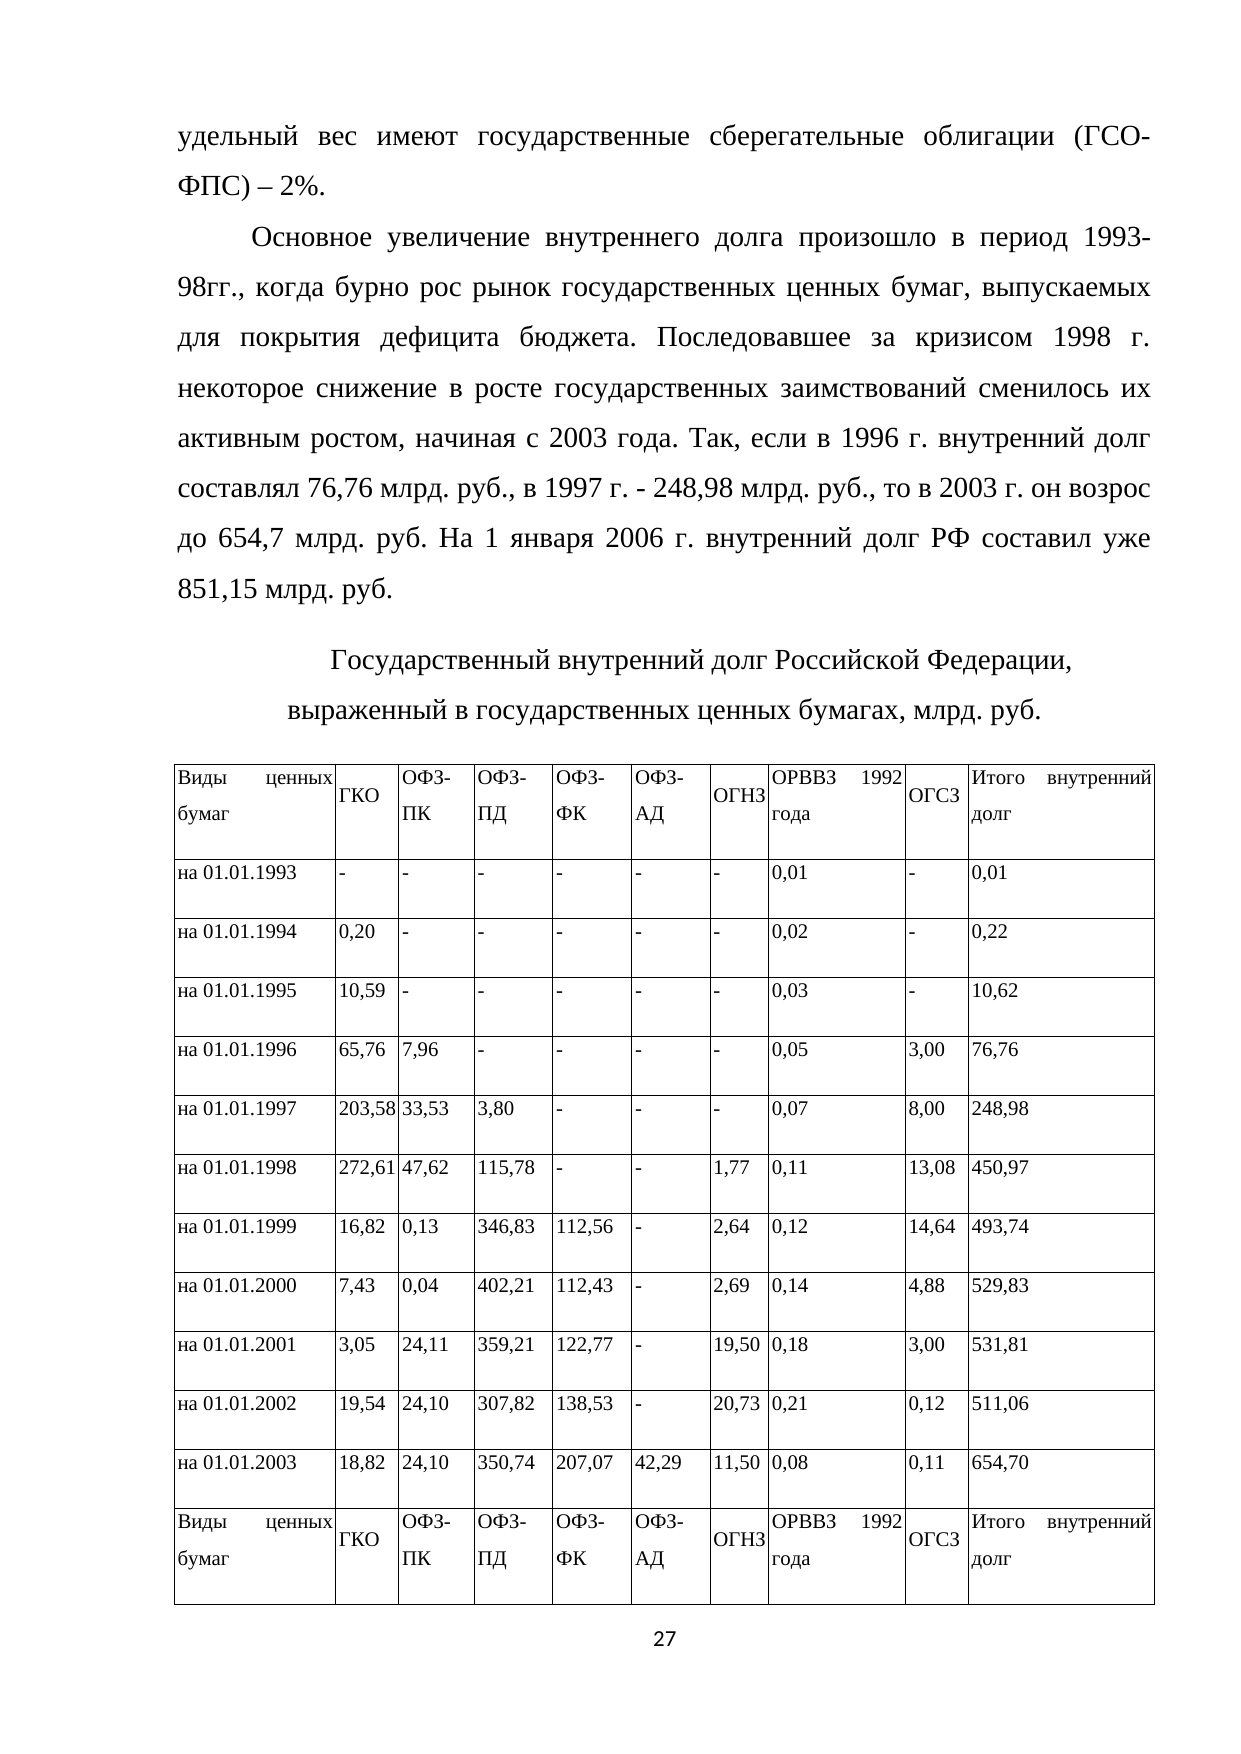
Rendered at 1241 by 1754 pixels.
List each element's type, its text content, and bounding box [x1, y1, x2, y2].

table_cell - [553, 919, 631, 977]
table_cell 4,88 [906, 1273, 968, 1331]
table_cell - [711, 860, 768, 918]
table_cell 402,21 [475, 1273, 552, 1331]
table_cell - [711, 919, 768, 977]
table_cell 0,21 [769, 1391, 905, 1449]
table_cell - [906, 919, 968, 977]
table_cell 19,50 [711, 1332, 768, 1390]
table_cell 115,78 [475, 1155, 552, 1213]
table_cell 2,64 [711, 1214, 768, 1272]
table_cell 0,12 [769, 1214, 905, 1272]
table_cell 1,77 [711, 1155, 768, 1213]
table_cell на 01.01.2003 [175, 1450, 335, 1508]
table_cell 42,29 [632, 1450, 710, 1508]
table_cell - [553, 860, 631, 918]
table_cell 531,81 [969, 1332, 1154, 1390]
table_header ГКО [336, 765, 398, 859]
table_cell - [553, 1037, 631, 1095]
table_cell 0,12 [906, 1391, 968, 1449]
table_cell 33,53 [399, 1096, 474, 1154]
table_cell 10,59 [336, 978, 398, 1036]
table_cell 0,14 [769, 1273, 905, 1331]
table_cell 0,22 [969, 919, 1154, 977]
table_cell на 01.01.1996 [175, 1037, 335, 1095]
table_header Виды ценных бумаг [175, 765, 335, 859]
table_header ОГСЗ [906, 765, 968, 859]
table_cell - [632, 1214, 710, 1272]
table_cell - [632, 978, 710, 1036]
table_cell 7,96 [399, 1037, 474, 1095]
table_cell 11,50 [711, 1450, 768, 1508]
table_cell 529,83 [969, 1273, 1154, 1331]
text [177, 118, 1152, 202]
table_cell - [906, 978, 968, 1036]
table_cell 203,58 [336, 1096, 398, 1154]
table_cell 0,18 [769, 1332, 905, 1390]
table_cell 0,01 [969, 860, 1154, 918]
table_cell 0,11 [769, 1155, 905, 1213]
table_cell 3,00 [906, 1332, 968, 1390]
table_cell - [475, 978, 552, 1036]
table_cell 8,00 [906, 1096, 968, 1154]
table_cell - [632, 1273, 710, 1331]
table_cell Виды ценных бумаг [175, 1509, 335, 1603]
table_cell - [906, 860, 968, 918]
table_cell 19,54 [336, 1391, 398, 1449]
table_cell - [553, 978, 631, 1036]
table_cell - [336, 860, 398, 918]
table_cell 24,11 [399, 1332, 474, 1390]
table_cell на 01.01.1993 [175, 860, 335, 918]
table_header Итого внутренний долг [969, 765, 1154, 859]
table_cell 3,05 [336, 1332, 398, 1390]
table_cell - [711, 1096, 768, 1154]
table_cell Итого внутренний долг [969, 1509, 1154, 1603]
table_cell 0,01 [769, 860, 905, 918]
table_cell 112,56 [553, 1214, 631, 1272]
text Основное увеличение внутреннего долга произошло в период 1993-98гг., когда бурно рос рынок государственных ценных бумаг, выпускаемых для покрытия дефицита бюджета. Последовавшее за кризисом . некоторое снижение в росте государственных заимствований сменилось их активным ростом, начиная с 2003 года. Так, если в . внутренний долг составлял 76,76 млрд. руб., в . - 248,98 млрд. руб., то в . он возрос до 654,7 млрд. руб. На 1 января . внутренний долг РФ составил уже 851,15 млрд. руб. [177, 219, 1152, 604]
table_cell - [632, 860, 710, 918]
table_cell ОГНЗ [711, 1509, 768, 1603]
table_cell - [711, 978, 768, 1036]
table_cell 47,62 [399, 1155, 474, 1213]
table_cell ОРВВЗ 1992 года [769, 1509, 905, 1603]
table_cell 3,80 [475, 1096, 552, 1154]
table_cell ОФЗ-ФК [553, 1509, 631, 1603]
table_cell - [553, 1155, 631, 1213]
table_cell 112,43 [553, 1273, 631, 1331]
table_cell на 01.01.1999 [175, 1214, 335, 1272]
table_cell на 01.01.1997 [175, 1096, 335, 1154]
table_cell 0,02 [769, 919, 905, 977]
table_cell - [399, 919, 474, 977]
table_cell на 01.01.2001 [175, 1332, 335, 1390]
table_cell 14,64 [906, 1214, 968, 1272]
table_cell 272,61 [336, 1155, 398, 1213]
table_cell 0,03 [769, 978, 905, 1036]
table_cell 0,11 [906, 1450, 968, 1508]
table_cell 76,76 [969, 1037, 1154, 1095]
table_cell - [475, 1037, 552, 1095]
table_cell 0,04 [399, 1273, 474, 1331]
table_cell 65,76 [336, 1037, 398, 1095]
table_cell 511,06 [969, 1391, 1154, 1449]
table_cell - [399, 860, 474, 918]
table_cell 16,82 [336, 1214, 398, 1272]
table_cell 350,74 [475, 1450, 552, 1508]
table_header ОФЗ-АД [632, 765, 710, 859]
table_cell ОФЗ-АД [632, 1509, 710, 1603]
table_cell 0,05 [769, 1037, 905, 1095]
table_cell 0,13 [399, 1214, 474, 1272]
table_cell - [711, 1037, 768, 1095]
table_cell на 01.01.1995 [175, 978, 335, 1036]
table_header ОРВВЗ 1992 года [769, 765, 905, 859]
table_cell - [632, 1332, 710, 1390]
table_cell 7,43 [336, 1273, 398, 1331]
table_cell - [632, 1037, 710, 1095]
table_cell на 01.01.1994 [175, 919, 335, 977]
table_cell - [475, 860, 552, 918]
table_cell ГКО [336, 1509, 398, 1603]
table_cell 0,07 [769, 1096, 905, 1154]
table_cell 13,08 [906, 1155, 968, 1213]
table_cell на 01.01.2002 [175, 1391, 335, 1449]
table_cell ОФЗ-ПК [399, 1509, 474, 1603]
table_cell 138,53 [553, 1391, 631, 1449]
table_cell 248,98 [969, 1096, 1154, 1154]
table_cell на 01.01.1998 [175, 1155, 335, 1213]
table_cell - [632, 1391, 710, 1449]
table_cell 20,73 [711, 1391, 768, 1449]
table_cell 493,74 [969, 1214, 1154, 1272]
table_cell - [475, 919, 552, 977]
table_header ОФЗ-ПК [399, 765, 474, 859]
table_cell 0,20 [336, 919, 398, 977]
table_cell на 01.01.2000 [175, 1273, 335, 1331]
table_cell 2,69 [711, 1273, 768, 1331]
table_header ОФЗ-ФК [553, 765, 631, 859]
table_cell - [399, 978, 474, 1036]
table_cell 450,97 [969, 1155, 1154, 1213]
table_cell 10,62 [969, 978, 1154, 1036]
table_header ОФЗ-ПД [475, 765, 552, 859]
table_cell - [632, 919, 710, 977]
table_cell 3,00 [906, 1037, 968, 1095]
table_cell 18,82 [336, 1450, 398, 1508]
table_cell ОГСЗ [906, 1509, 968, 1603]
text Государственный внутренний долг Российской Федерации, выраженный в государственных ценных бумагах, млрд. руб. [177, 642, 1152, 726]
table_cell 0,08 [769, 1450, 905, 1508]
table_cell 24,10 [399, 1391, 474, 1449]
table_cell - [553, 1096, 631, 1154]
table_cell 122,77 [553, 1332, 631, 1390]
table_header ОГНЗ [711, 765, 768, 859]
table_cell 346,83 [475, 1214, 552, 1272]
table_cell 654,70 [969, 1450, 1154, 1508]
table_cell ОФЗ-ПД [475, 1509, 552, 1603]
table_cell 359,21 [475, 1332, 552, 1390]
table_cell 24,10 [399, 1450, 474, 1508]
table_cell 207,07 [553, 1450, 631, 1508]
table_cell 307,82 [475, 1391, 552, 1449]
table_cell - [632, 1096, 710, 1154]
table_cell - [632, 1155, 710, 1213]
